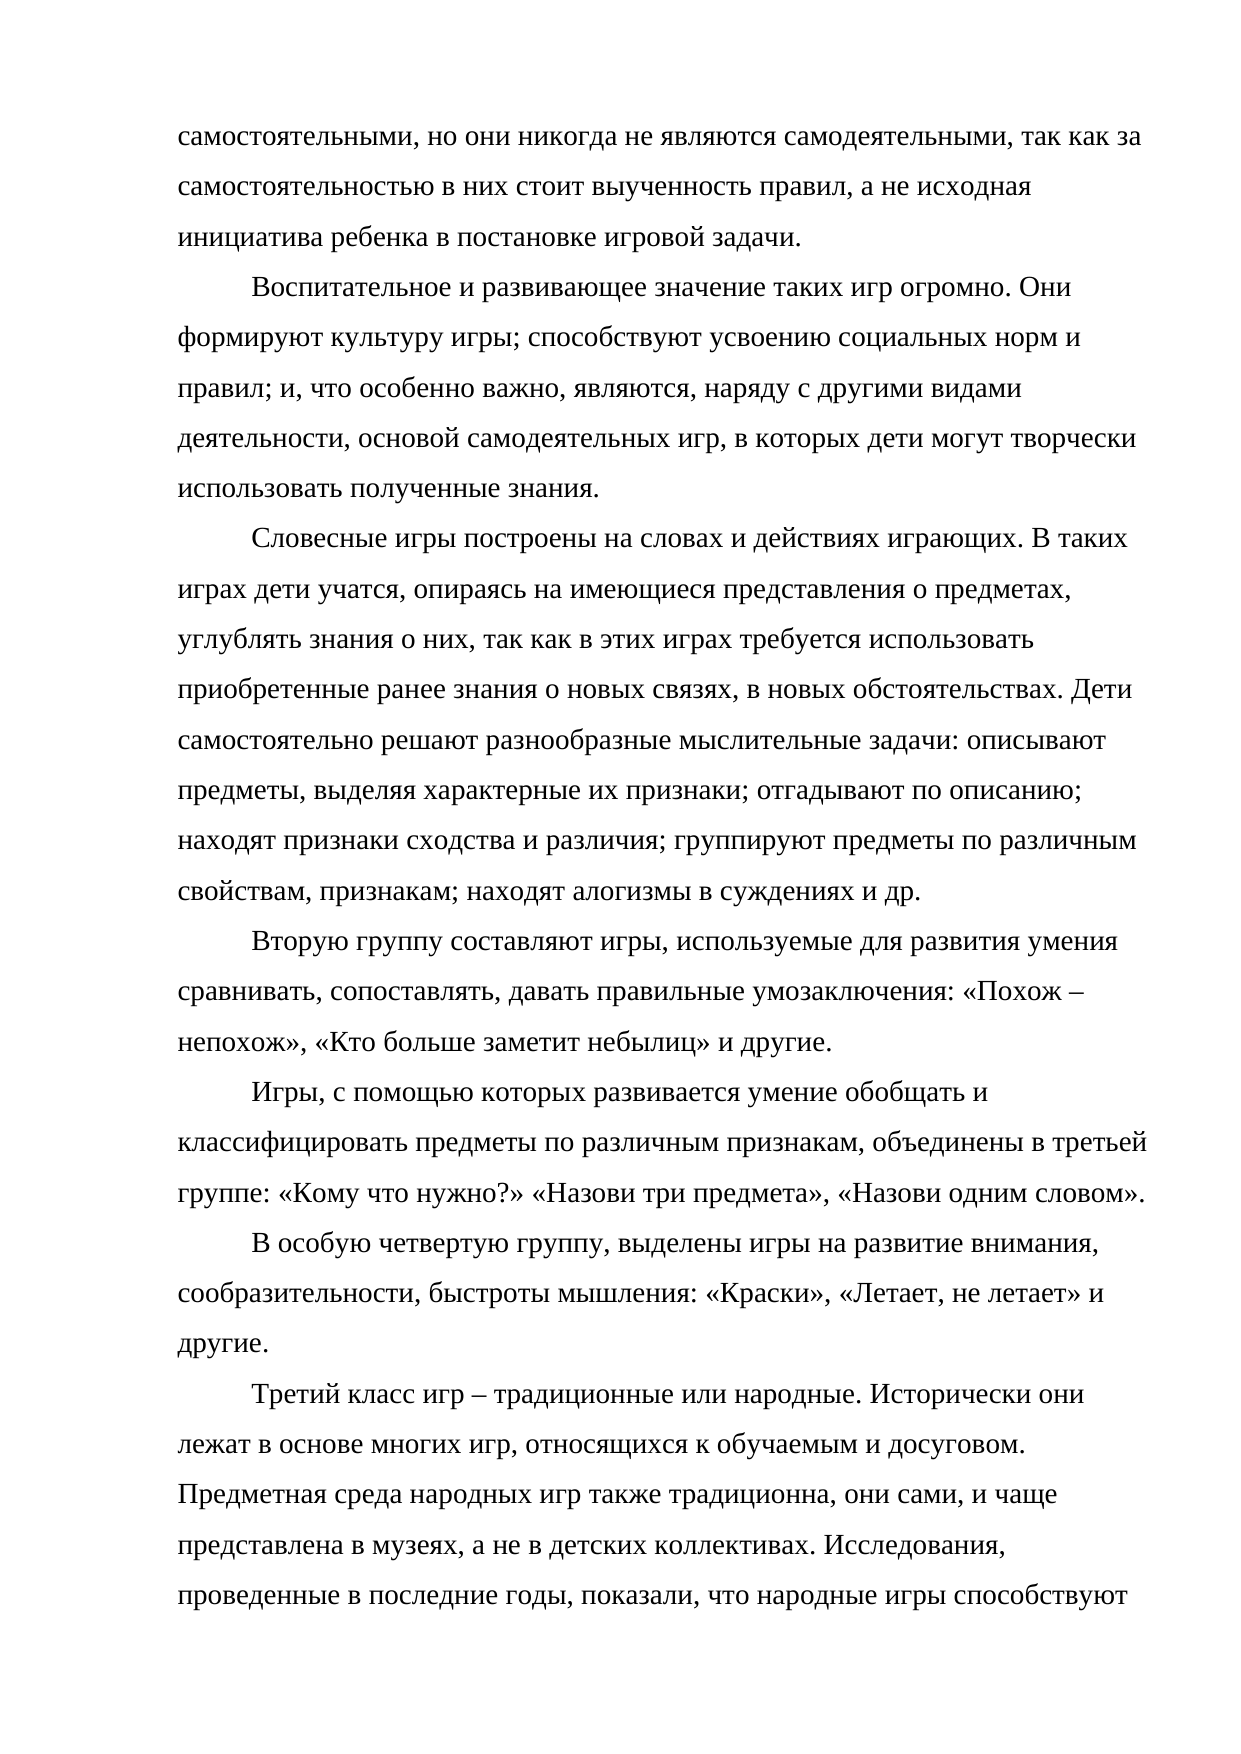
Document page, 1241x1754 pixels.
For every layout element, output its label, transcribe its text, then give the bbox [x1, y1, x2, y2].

text Словесные игры построены на словах и действиях играющих. В таких играх дети учатся, опираясь на имеющиеся представления о предметах, углублять знания о них, так как в этих играх требуется использовать приобретенные ранее знания о новых связях, в новых обстоятельствах. Дети самостоятельно решают разнообразные мыслительные задачи: описывают предметы, выделяя характерные их признаки; отгадывают по описанию; находят признаки сходства и различия; группируют предметы по различным свойствам, признакам; находят алогизмы в суждениях и др. [177, 521, 1152, 906]
text Воспитательное и развивающее значение таких игр огромно. Они формируют культуру игры; способствуют усвоению социальных норм и правил; и, что особенно важно, являются, наряду с другими видами деятельности, основой самодеятельных игр, в которых дети могут творчески использовать полученные знания. [177, 269, 1152, 504]
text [177, 1376, 1152, 1611]
text Вторую группу составляют игры, используемые для развития умения сравнивать, сопоставлять, давать правильные умозаключения: «Похож – непохож», «Кто больше заметит небылиц» и другие. [177, 923, 1152, 1057]
text Игры, с помощью которых развивается умение обобщать и классифицировать предметы по различным признакам, объединены в третьей группе: «Кому что нужно?» «Назови три предмета», «Назови одним словом». [177, 1074, 1152, 1208]
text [177, 118, 1152, 252]
text В особую четвертую группу, выделены игры на развитие внимания, сообразительности, быстроты мышления: «Краски», «Летает, не летает» и другие. [177, 1225, 1152, 1359]
